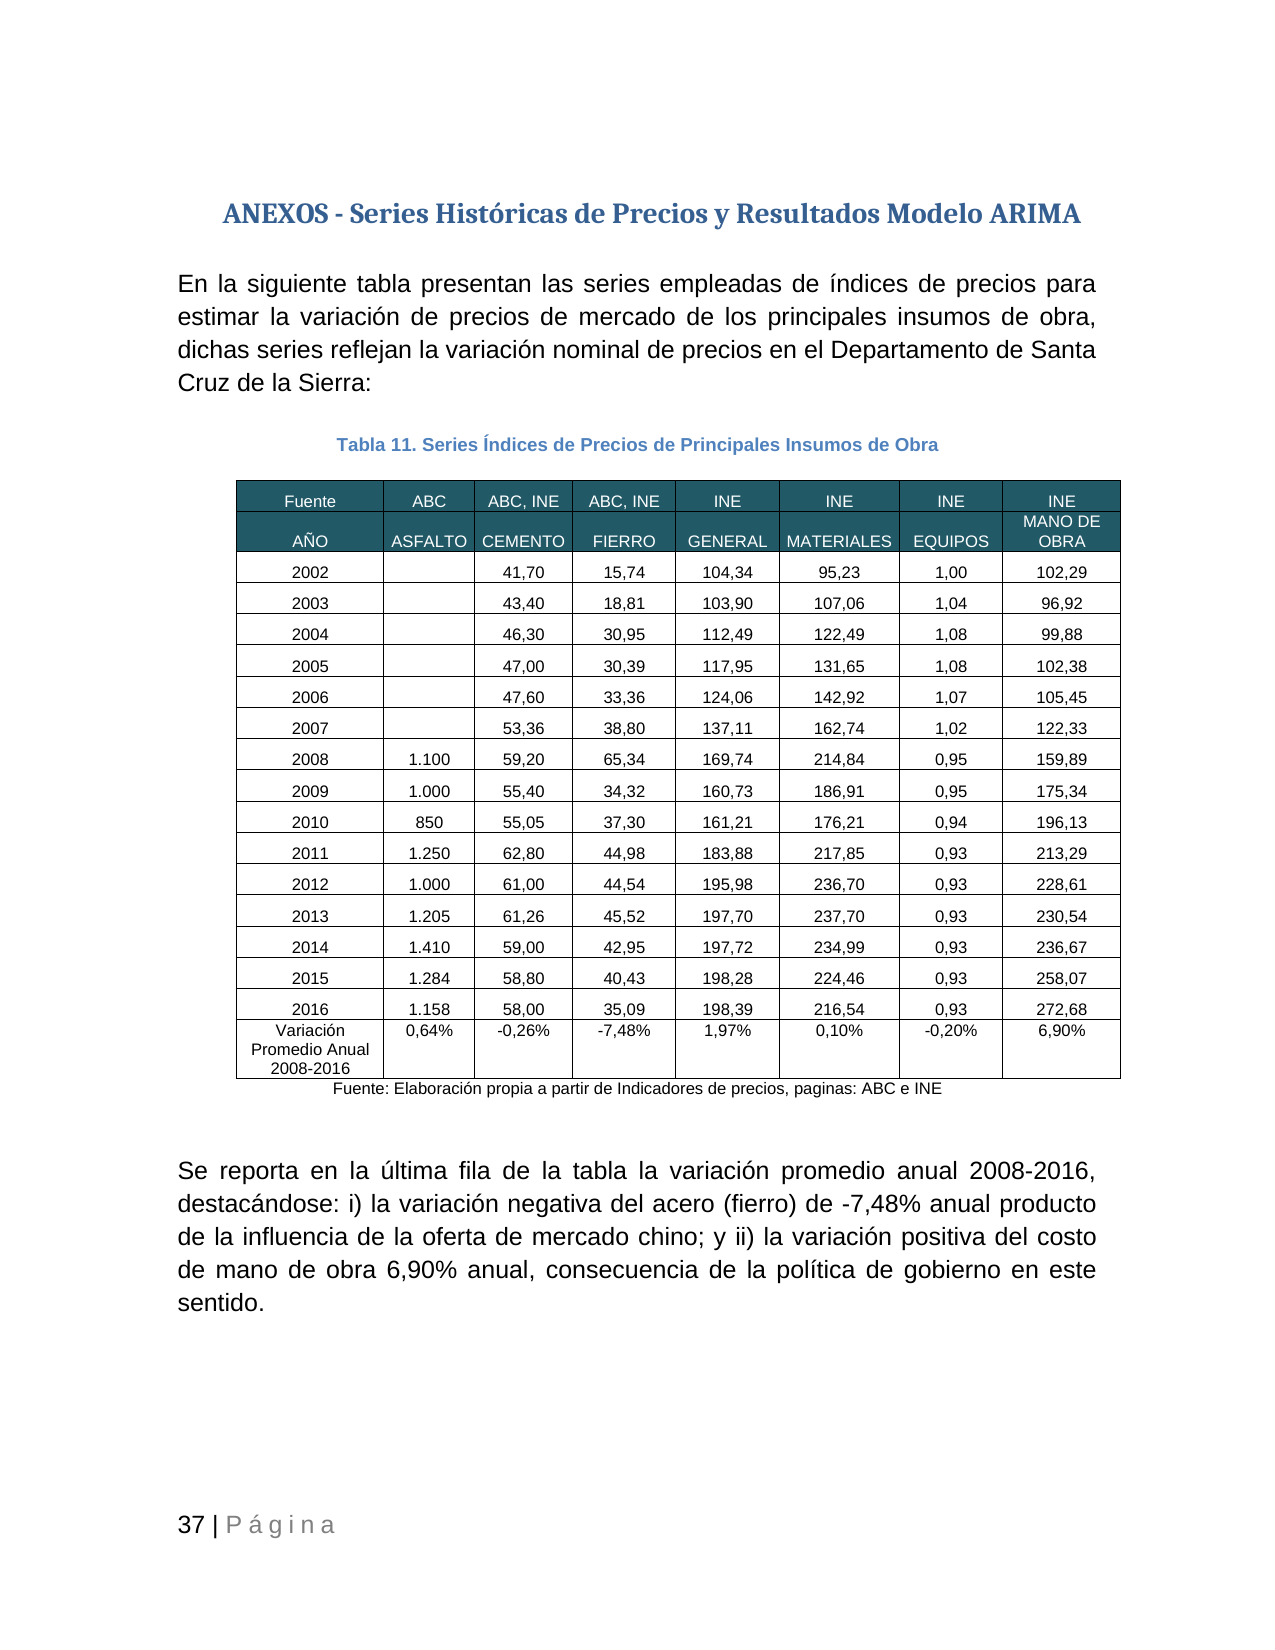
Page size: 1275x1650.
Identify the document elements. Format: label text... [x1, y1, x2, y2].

table_cell 47,60 [475, 677, 572, 707]
table_cell 236,67 [1003, 927, 1120, 957]
table_cell AÑO [237, 512, 383, 551]
table_cell 175,34 [1003, 770, 1120, 801]
table_cell 216,54 [780, 989, 899, 1019]
table_cell 99,88 [1003, 614, 1120, 644]
table_cell 1.284 [384, 958, 474, 988]
table_cell 104,34 [676, 552, 779, 582]
table_cell 2008 [237, 739, 383, 769]
table_cell 1.205 [384, 895, 474, 926]
table_cell 197,72 [676, 927, 779, 957]
table_cell 59,00 [475, 927, 572, 957]
table_cell 1,04 [900, 583, 1002, 613]
table_cell 224,46 [780, 958, 899, 988]
table_cell 2011 [237, 833, 383, 863]
table_cell -0,26% [475, 1020, 572, 1078]
table_cell 37,30 [573, 802, 675, 832]
table_cell 1.000 [384, 864, 474, 894]
table_cell [384, 583, 474, 613]
table_cell 61,00 [475, 864, 572, 894]
table_cell 96,92 [1003, 583, 1120, 613]
table_cell 2010 [237, 802, 383, 832]
table_cell 103,90 [676, 583, 779, 613]
table_cell 1,97% [676, 1020, 779, 1078]
table_cell 131,65 [780, 645, 899, 676]
table_cell 137,11 [676, 708, 779, 738]
table_cell 1.250 [384, 833, 474, 863]
table_cell 0,95 [900, 770, 1002, 801]
table_header INE [676, 481, 779, 511]
table_cell 2015 [237, 958, 383, 988]
table_cell 41,70 [475, 552, 572, 582]
table_cell 15,74 [573, 552, 675, 582]
table_cell 0,10% [780, 1020, 899, 1078]
table_cell 61,26 [475, 895, 572, 926]
table_cell 102,29 [1003, 552, 1120, 582]
table_cell 217,85 [780, 833, 899, 863]
table_cell FIERRO [573, 512, 675, 551]
table_cell Variación Promedio Anual 2008-2016 [237, 1020, 383, 1078]
table_cell 2005 [237, 645, 383, 676]
table_header ABC [384, 481, 474, 511]
table_header INE [780, 481, 899, 511]
table_cell 38,80 [573, 708, 675, 738]
table_cell 2009 [237, 770, 383, 801]
table_cell 122,33 [1003, 708, 1120, 738]
table_cell [384, 645, 474, 676]
table_cell 42,95 [573, 927, 675, 957]
table_cell 2012 [237, 864, 383, 894]
table_cell 102,38 [1003, 645, 1120, 676]
table_cell 160,73 [676, 770, 779, 801]
table_cell 0,93 [900, 864, 1002, 894]
table_cell 2006 [237, 677, 383, 707]
table_cell 176,21 [780, 802, 899, 832]
table_cell [384, 552, 474, 582]
table_cell [384, 708, 474, 738]
table_cell EQUIPOS [900, 512, 1002, 551]
table_cell 198,39 [676, 989, 779, 1019]
table_cell 1.000 [384, 770, 474, 801]
table_cell 214,84 [780, 739, 899, 769]
table_cell 183,88 [676, 833, 779, 863]
table_cell 34,32 [573, 770, 675, 801]
table_cell 196,13 [1003, 802, 1120, 832]
table_cell [384, 614, 474, 644]
table_cell 1.100 [384, 739, 474, 769]
table_cell 2016 [237, 989, 383, 1019]
table_cell 272,68 [1003, 989, 1120, 1019]
table_cell 30,95 [573, 614, 675, 644]
table_cell 40,43 [573, 958, 675, 988]
table_cell 2013 [237, 895, 383, 926]
table_cell 195,98 [676, 864, 779, 894]
table_cell 213,29 [1003, 833, 1120, 863]
table_cell 142,92 [780, 677, 899, 707]
table_cell -0,20% [900, 1020, 1002, 1078]
table_cell 53,36 [475, 708, 572, 738]
table_cell MATERIALES [780, 512, 899, 551]
table_cell 1.410 [384, 927, 474, 957]
table_cell 0,64% [384, 1020, 474, 1078]
table_cell 105,45 [1003, 677, 1120, 707]
table_cell 1,08 [900, 614, 1002, 644]
table_cell 1.158 [384, 989, 474, 1019]
table_header INE [1003, 481, 1120, 511]
table_cell 1,07 [900, 677, 1002, 707]
table_cell 2014 [237, 927, 383, 957]
table_cell 35,09 [573, 989, 675, 1019]
table_cell 6,90% [1003, 1020, 1120, 1078]
table_cell 117,95 [676, 645, 779, 676]
table_cell GENERAL [676, 512, 779, 551]
table_cell 234,99 [780, 927, 899, 957]
table_cell ASFALTO [384, 512, 474, 551]
table_cell 230,54 [1003, 895, 1120, 926]
table_cell 46,30 [475, 614, 572, 644]
table_cell 169,74 [676, 739, 779, 769]
table_cell 237,70 [780, 895, 899, 926]
table_cell 236,70 [780, 864, 899, 894]
table_cell 47,00 [475, 645, 572, 676]
table_cell 95,23 [780, 552, 899, 582]
table_cell 162,74 [780, 708, 899, 738]
text Se reporta en la última fila de la tabla la variación promedio anual 2008-2016, destacándose: i) la variación negativa del acero (fierro) de -7,48% anual producto de la influencia de la oferta de mercado chino; y ii) la variación positiva del costo de mano de obra 6,90% anual, consecuencia de la política de gobierno en este sentido. [177, 1156, 1098, 1317]
table_cell [384, 677, 474, 707]
table_cell 159,89 [1003, 739, 1120, 769]
table_cell 62,80 [475, 833, 572, 863]
table_cell 197,70 [676, 895, 779, 926]
table_header ABC, INE [573, 481, 675, 511]
table_cell 122,49 [780, 614, 899, 644]
table_cell 44,54 [573, 864, 675, 894]
table_cell 1,08 [900, 645, 1002, 676]
table_cell 0,93 [900, 958, 1002, 988]
table_cell CEMENTO [475, 512, 572, 551]
table_cell 198,28 [676, 958, 779, 988]
table_cell 2003 [237, 583, 383, 613]
table_cell 2002 [237, 552, 383, 582]
table_cell 0,93 [900, 989, 1002, 1019]
table_cell 55,05 [475, 802, 572, 832]
table_cell 0,95 [900, 739, 1002, 769]
table_cell 112,49 [676, 614, 779, 644]
table_cell 1,00 [900, 552, 1002, 582]
table_cell 18,81 [573, 583, 675, 613]
table_header Fuente [237, 481, 383, 511]
table_cell 1,02 [900, 708, 1002, 738]
table_cell MANO DE OBRA [1003, 512, 1120, 551]
subtitle ANEXOS - Series Históricas de Precios y Resultados Modelo ARIMA [222, 198, 1098, 231]
table_cell 2004 [237, 614, 383, 644]
table_cell 107,06 [780, 583, 899, 613]
text Fuente: Elaboración propia a partir de Indicadores de precios, paginas: ABC e INE [177, 1079, 1098, 1098]
table_cell 0,93 [900, 927, 1002, 957]
table_cell 161,21 [676, 802, 779, 832]
table_cell 65,34 [573, 739, 675, 769]
table_cell 850 [384, 802, 474, 832]
table_header ABC, INE [475, 481, 572, 511]
table_cell 124,06 [676, 677, 779, 707]
table_cell 186,91 [780, 770, 899, 801]
table_cell 59,20 [475, 739, 572, 769]
text En la siguiente tabla presentan las series empleadas de índices de precios para estimar la variación de precios de mercado de los principales insumos de obra, dichas series reflejan la variación nominal de precios en el Departamento de Santa Cruz de la Sierra: [177, 269, 1098, 397]
table_cell 44,98 [573, 833, 675, 863]
table_cell 0,93 [900, 833, 1002, 863]
table_cell 0,94 [900, 802, 1002, 832]
table_cell 58,00 [475, 989, 572, 1019]
text Tabla 11. Series Índices de Precios de Principales Insumos de Obra [177, 434, 1098, 456]
table_cell -7,48% [573, 1020, 675, 1078]
table_cell 0,93 [900, 895, 1002, 926]
table_cell 45,52 [573, 895, 675, 926]
table_cell 58,80 [475, 958, 572, 988]
table_cell 258,07 [1003, 958, 1120, 988]
table_cell 2007 [237, 708, 383, 738]
table_header INE [900, 481, 1002, 511]
table_cell 30,39 [573, 645, 675, 676]
table_cell 228,61 [1003, 864, 1120, 894]
table_cell 33,36 [573, 677, 675, 707]
table_cell 43,40 [475, 583, 572, 613]
table_cell 55,40 [475, 770, 572, 801]
